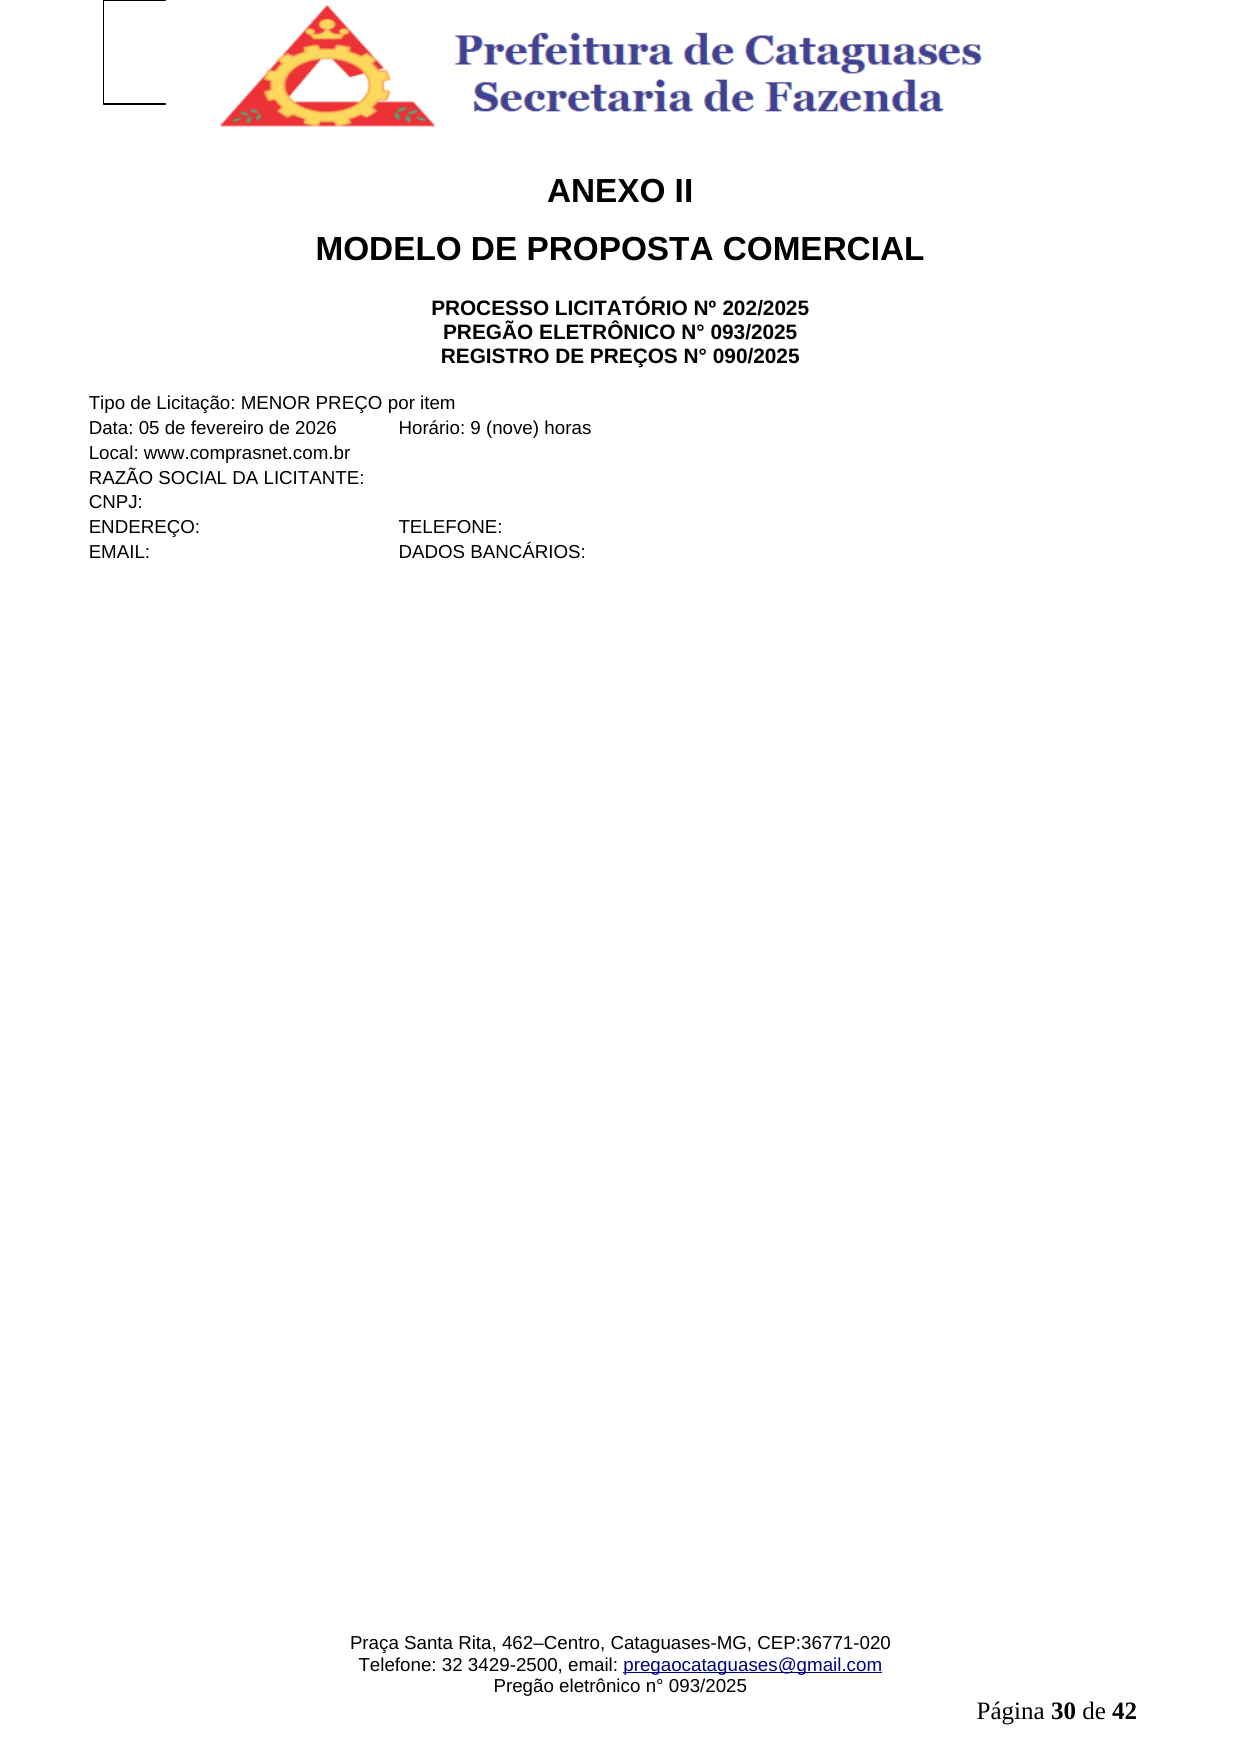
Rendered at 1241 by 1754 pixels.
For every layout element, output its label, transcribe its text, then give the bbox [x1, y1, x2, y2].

text MODELO DE PROPOSTA COMERCIAL [103, 229, 1137, 267]
text PROCESSO LICITATÓRIO Nº 202/2025 [103, 296, 1137, 320]
text RAZÃO SOCIAL DA LICITANTE: [88, 466, 1137, 488]
list ANEXO II [103, 171, 1137, 210]
picture [165, 0, 1075, 148]
text EMAIL: DADOS BANCÁRIOS: [88, 541, 1137, 562]
text ENDEREÇO: TELEFONE: [88, 516, 1137, 538]
text Data: 05 de fevereiro de 2026 Horário: 9 (nove) horas [88, 417, 1137, 438]
text PREGÃO ELETRÔNICO N° 093/2025 [103, 320, 1137, 344]
text Local: www.comprasnet.com.br [88, 442, 1137, 463]
text REGISTRO DE PREÇOS N° 090/2025 [103, 344, 1137, 368]
text CNPJ: [88, 491, 1137, 513]
text Tipo de Licitação: MENOR PREÇO por item [88, 392, 1137, 414]
